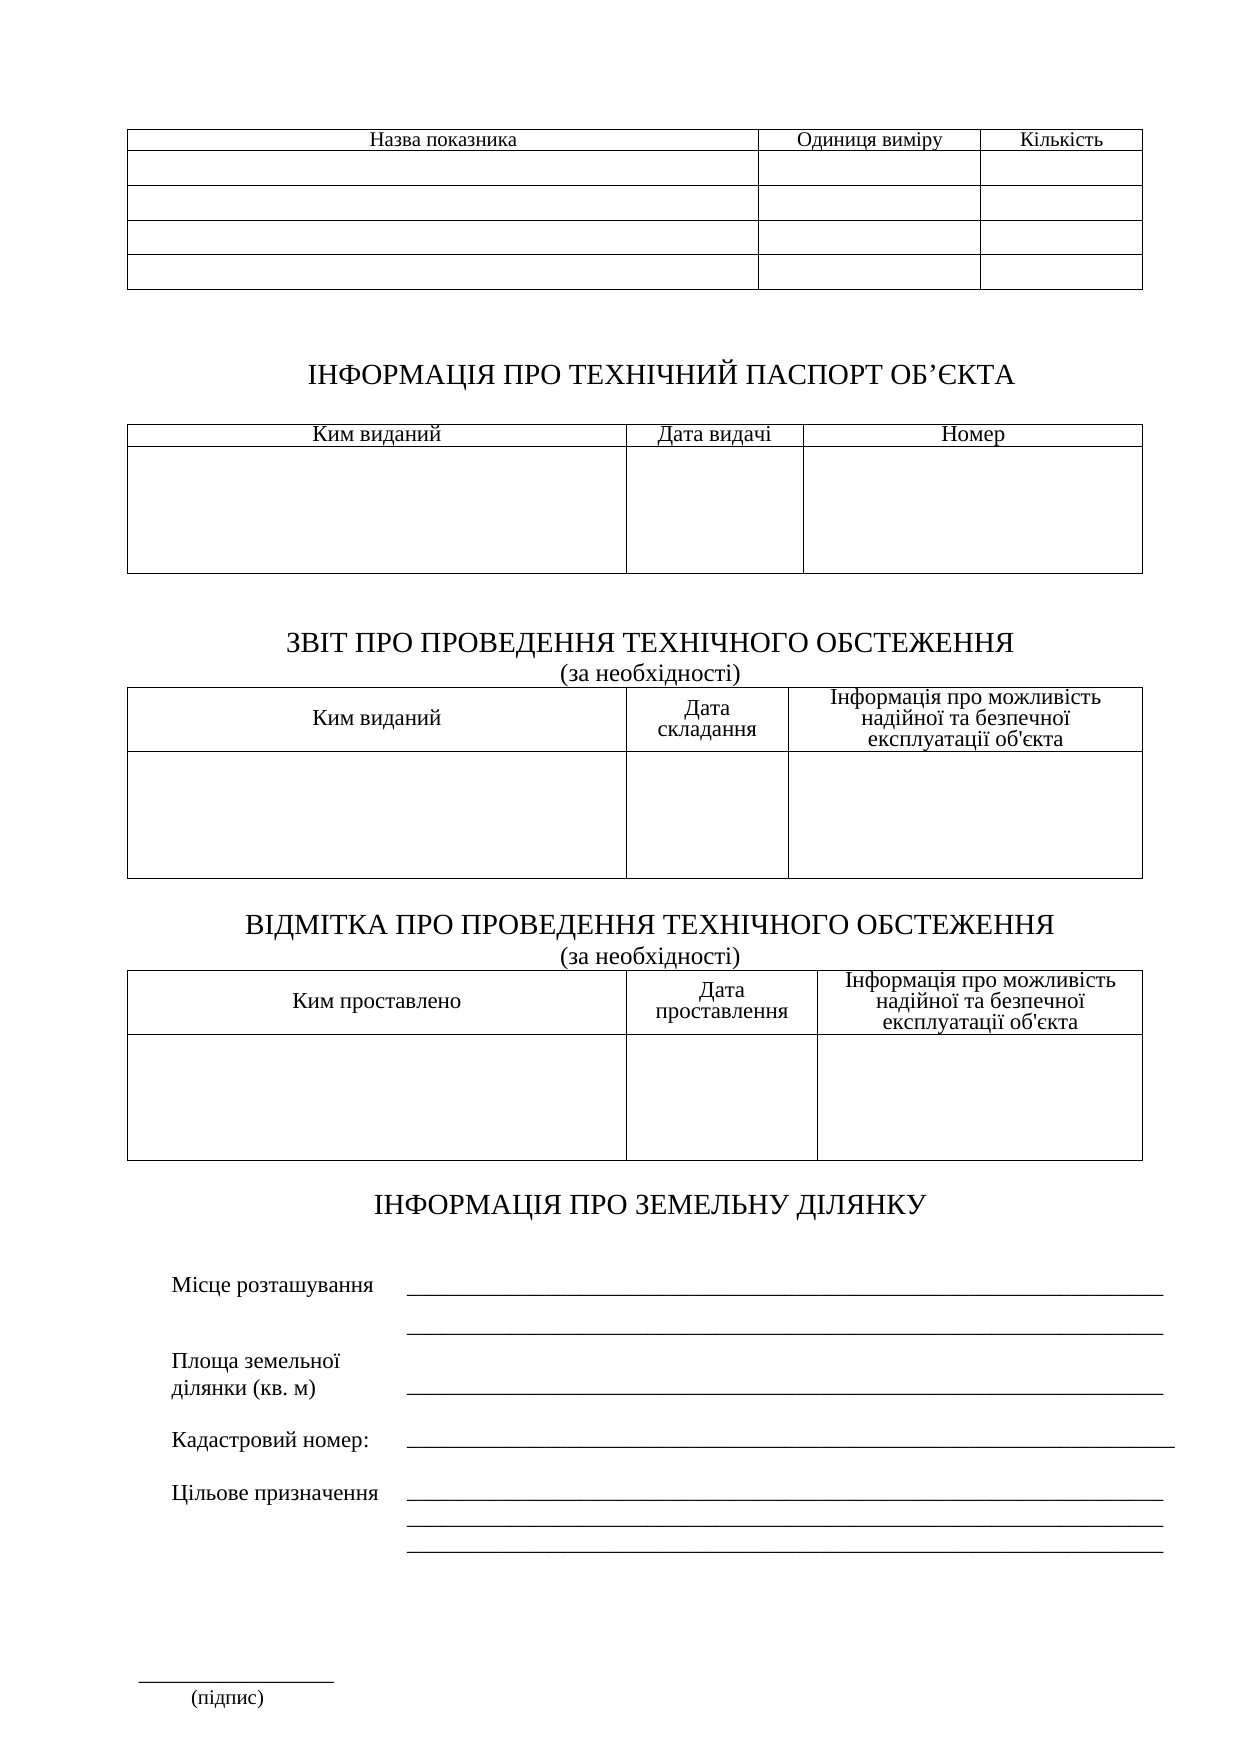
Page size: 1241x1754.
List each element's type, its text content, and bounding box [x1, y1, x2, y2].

table_cell [128, 186, 758, 219]
table_cell [759, 255, 980, 289]
text ІНФОРМАЦІЯ ПРО ЗЕМЕЛЬНУ ДІЛЯНКУ [241, 1187, 1060, 1221]
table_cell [407, 1347, 1182, 1642]
table_header Дата проставлення [627, 971, 817, 1033]
table_cell [759, 186, 980, 219]
table_header Інформація про можливість надійної та безпечної експлуатації об'єкта [789, 688, 1142, 751]
table_cell [128, 447, 626, 573]
table_header Дата видачі [627, 425, 803, 446]
table_cell [981, 151, 1142, 185]
table_cell [128, 255, 758, 289]
table_cell [128, 752, 626, 878]
table_header Місце розташування [151, 1247, 407, 1347]
table_cell [804, 447, 1142, 573]
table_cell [151, 1347, 407, 1642]
table_header Ким виданий [128, 425, 626, 446]
table_cell [981, 221, 1142, 254]
table_cell [128, 151, 758, 185]
text ВІДМІТКА ПРО ПРОВЕДЕННЯ ТЕХНІЧНОГО ОБСТЕЖЕННЯ [241, 907, 1060, 941]
table_header Інформація про можливість надійної та безпечної експлуатації об'єкта [818, 971, 1142, 1033]
table_cell [627, 447, 803, 573]
table_cell [789, 752, 1142, 878]
table_cell [981, 186, 1142, 219]
table_header Ким проставлено [128, 971, 626, 1033]
table_cell [981, 255, 1142, 289]
table_cell [128, 1035, 626, 1160]
table_cell [759, 221, 980, 254]
table_header Одиниця виміру [759, 130, 980, 150]
table_header Дата складання [627, 688, 788, 751]
table_header __________________________________________________________________ __________________________________________________________________ [407, 1247, 1182, 1347]
table_cell [759, 151, 980, 185]
text ІНФОРМАЦІЯ ПРО ТЕХНІЧНИЙ ПАСПОРТ ОБ’ЄКТА [307, 357, 1152, 390]
table_cell [627, 1035, 817, 1160]
table_cell [627, 752, 788, 878]
table_header Кількість [981, 130, 1142, 150]
table_header Назва показника [128, 130, 758, 150]
text (за необхідності) [241, 658, 1060, 687]
text ЗВІТ ПРО ПРОВЕДЕННЯ ТЕХНІЧНОГО ОБСТЕЖЕННЯ [241, 625, 1060, 658]
table_header Ким виданий [128, 688, 626, 751]
table_header Номер [804, 425, 1142, 446]
table_cell [818, 1035, 1142, 1160]
table_cell [128, 221, 758, 254]
text (за необхідності) [240, 941, 1060, 970]
